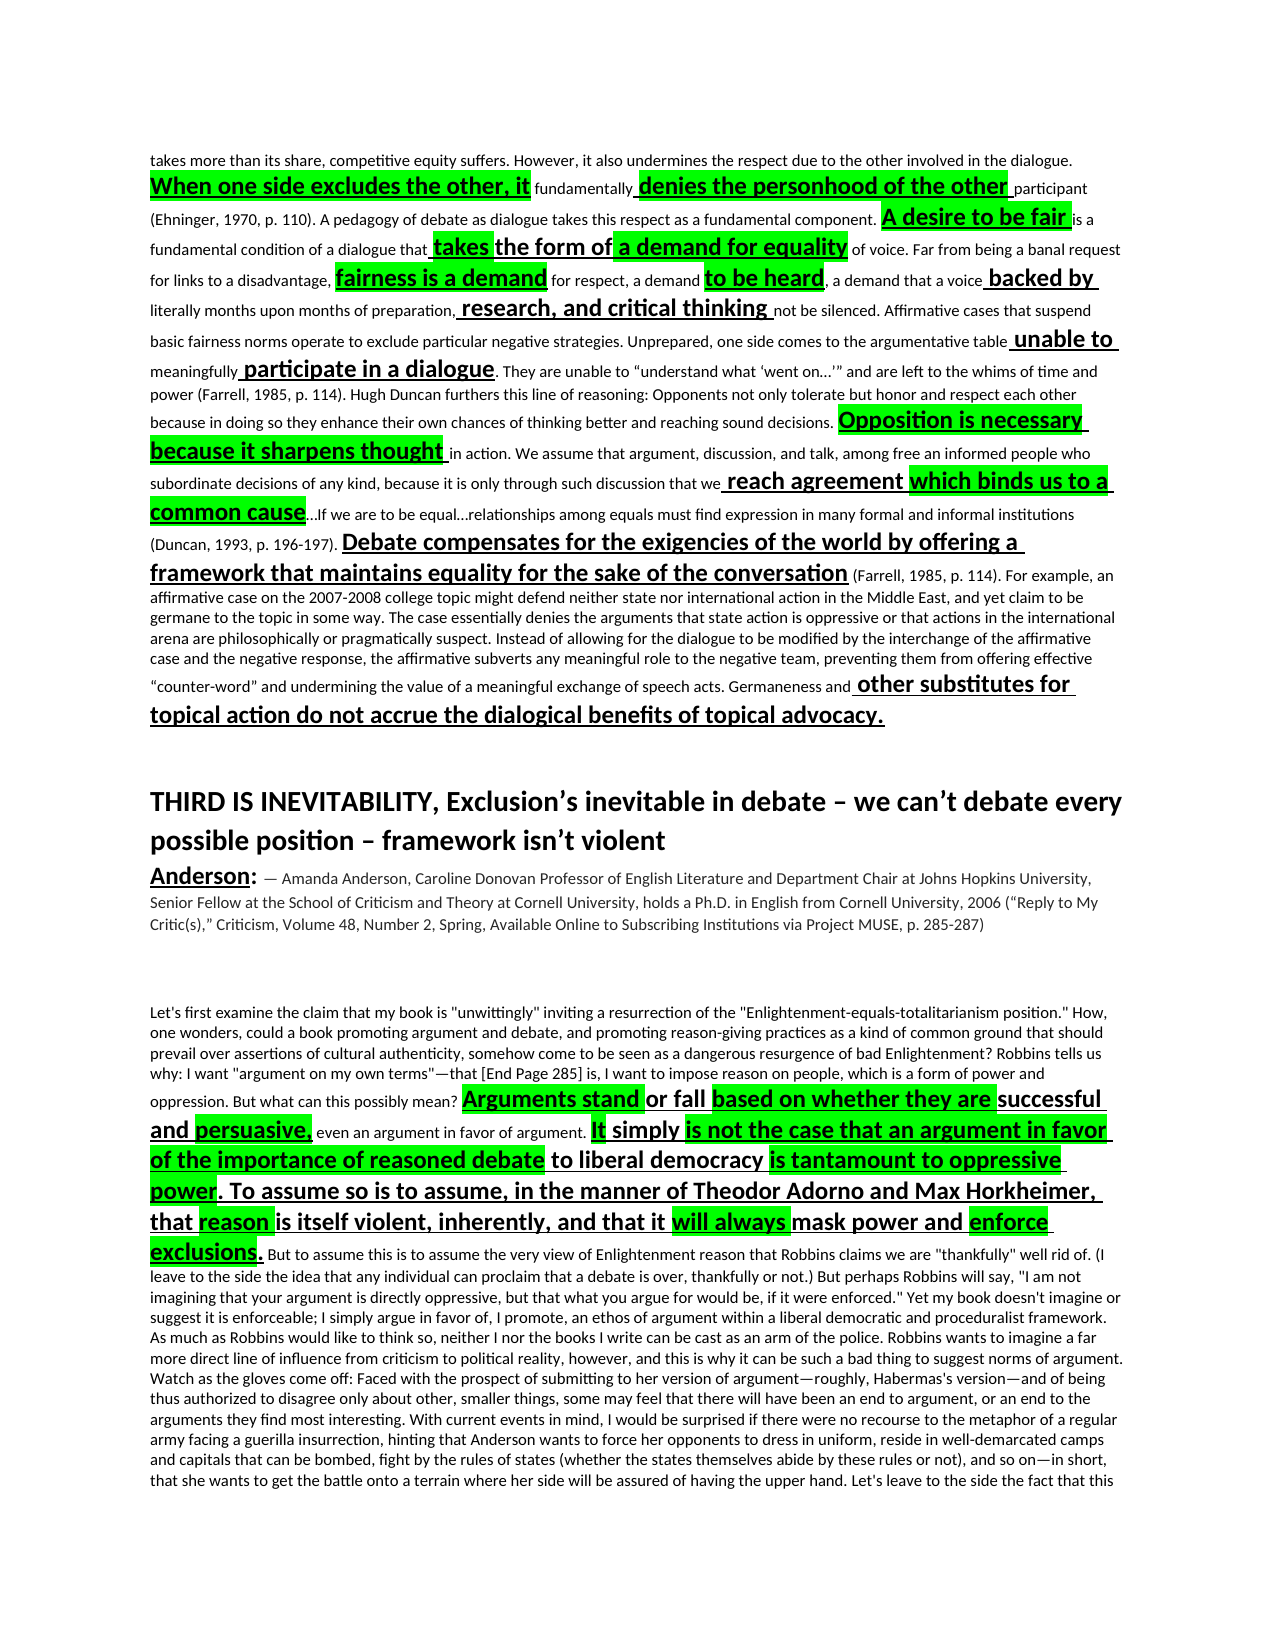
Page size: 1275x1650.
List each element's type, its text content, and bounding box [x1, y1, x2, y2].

subtitle THIRD IS INEVITABILITY, Exclusion’s inevitable in debate – we can’t debate every possible position – framework isn’t violent [150, 783, 1125, 857]
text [150, 1002, 1125, 1490]
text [150, 150, 1125, 730]
text Anderson: — Amanda Anderson, Caroline Donovan Professor of English Literature and Department Chair at Johns Hopkins University, Senior Fellow at the School of Criticism and Theory at Cornell University, holds a Ph.D. in English from Cornell University, 2006 (“Reply to My Critic(s),” Criticism, Volume 48, Number 2, Spring, Available Online to Subscribing Institutions via Project MUSE, p. 285-287) [150, 860, 1125, 934]
